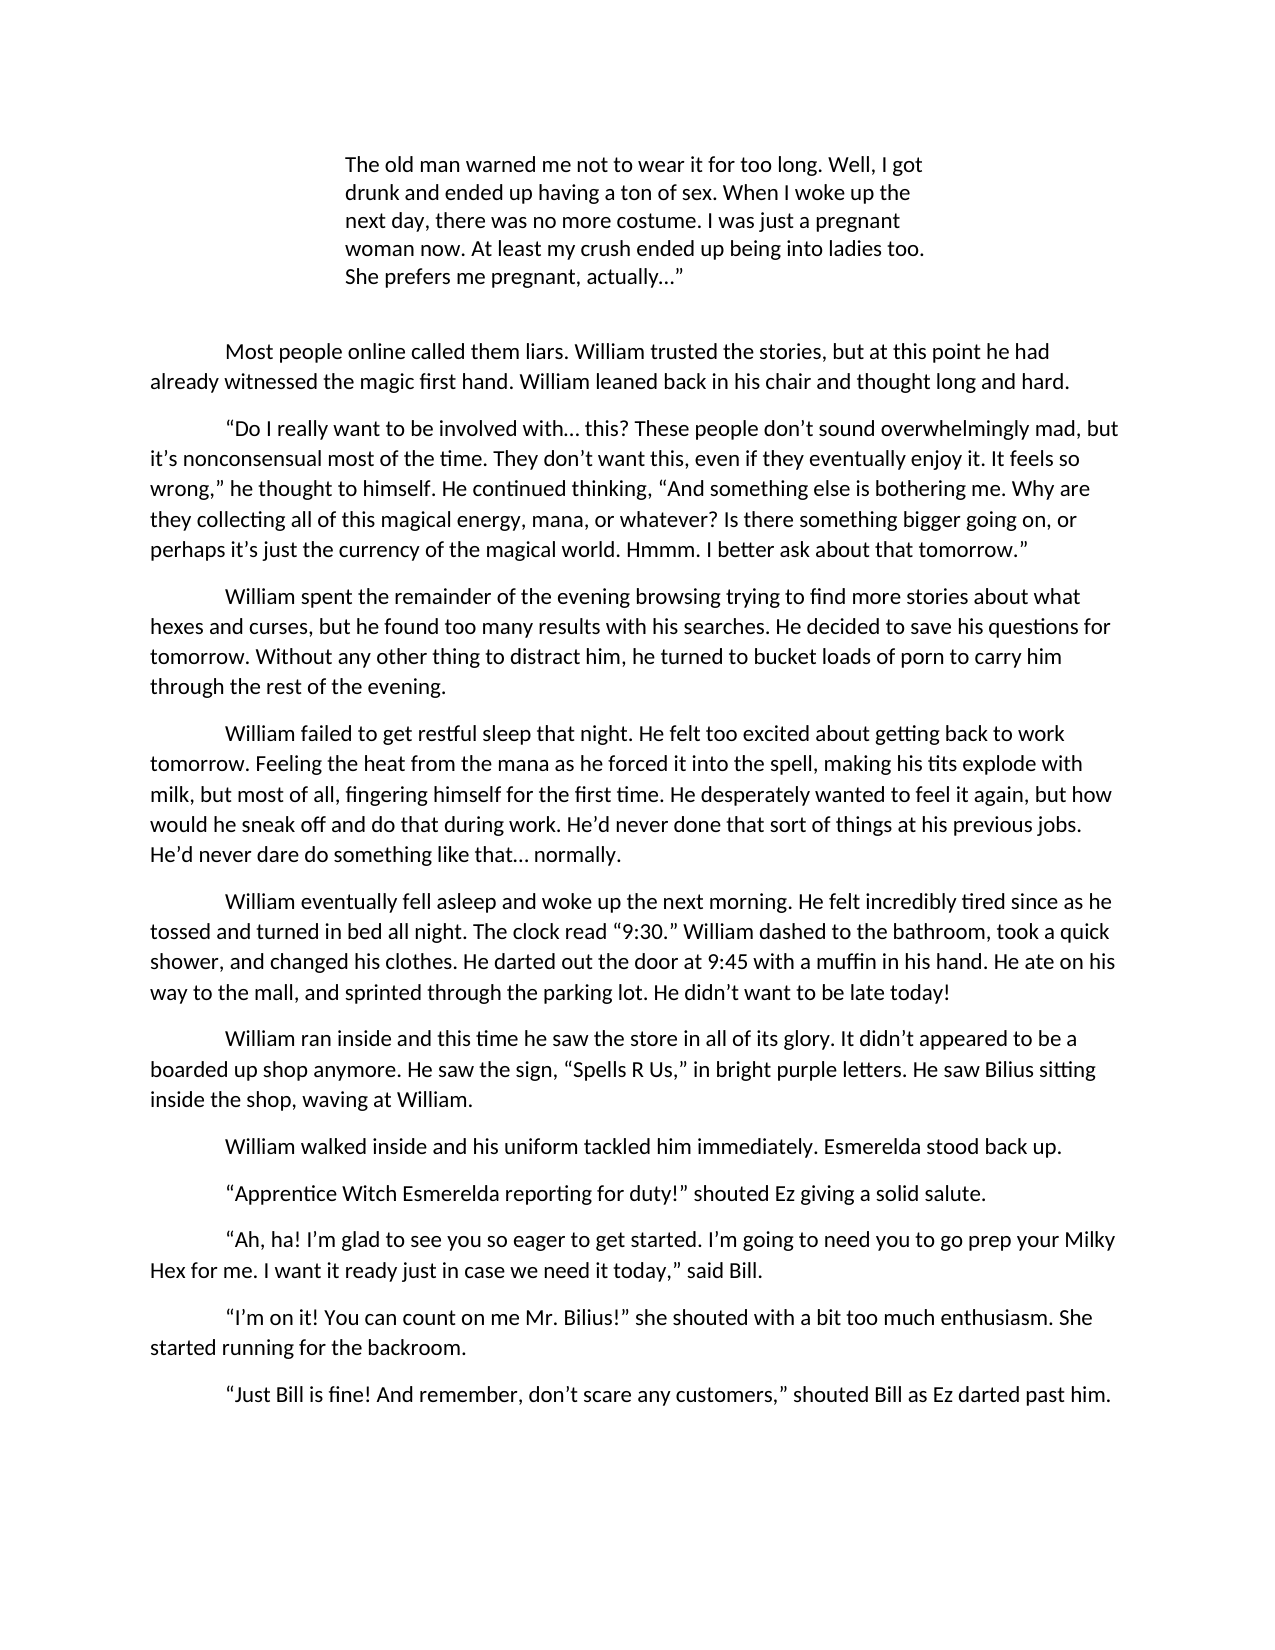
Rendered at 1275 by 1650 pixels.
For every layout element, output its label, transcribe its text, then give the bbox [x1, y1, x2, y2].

text William eventually fell asleep and woke up the next morning. He felt incredibly tired since as he tossed and turned in bed all night. The clock read “9:30.” William dashed to the bathroom, took a quick shower, and changed his clothes. He darted out the door at 9:45 with a muffin in his hand. He ate on his way to the mall, and sprinted through the parking lot. He didn’t want to be late today! [150, 887, 1125, 1006]
text William ran inside and this time he saw the store in all of its glory. It didn’t appeared to be a boarded up shop anymore. He saw the sign, “Spells R Us,” in bright purple letters. He saw Bilius sitting inside the shop, waving at William. [150, 1024, 1125, 1113]
text Most people online called them liars. William trusted the stories, but at this point he had already witnessed the magic first hand. William leaned back in his chair and thought long and hard. [150, 337, 1125, 395]
text “Ah, ha! I’m glad to see you so eager to get started. I’m going to need you to go prep your Milky Hex for me. I want it ready just in case we need it today,” said Bill. [150, 1226, 1125, 1284]
text William failed to get restful sleep that night. He felt too excited about getting back to work tomorrow. Feeling the heat from the mana as he forced it into the spell, making his tits explode with milk, but most of all, fingering himself for the first time. He desperately wanted to feel it again, but how would he sneak off and do that during work. He’d never done that sort of things at his previous jobs. He’d never dare do something like that… normally. [150, 719, 1125, 868]
text “Just Bill is fine! And remember, don’t scare any customers,” shouted Bill as Ez darted past him. [150, 1380, 1125, 1408]
text “Do I really want to be involved with… this? These people don’t sound overwhelmingly mad, but it’s nonconsensual most of the time. They don’t want this, even if they eventually enjoy it. It feels so wrong,” he thought to himself. He continued thinking, “And something else is bothering me. Why are they collecting all of this magical energy, mana, or whatever? Is there something bigger going on, or perhaps it’s just the currency of the magical world. Hmmm. I better ask about that tomorrow.” [150, 414, 1125, 563]
text “Apprentice Witch Esmerelda reporting for duty!” shouted Ez giving a solid salute. [150, 1179, 1125, 1207]
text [345, 150, 930, 290]
text William walked inside and his uniform tackled him immediately. Esmerelda stood back up. [150, 1132, 1125, 1160]
text William spent the remainder of the evening browsing trying to find more stories about what hexes and curses, but he found too many results with his searches. He decided to save his questions for tomorrow. Without any other thing to distract him, he turned to bucket loads of porn to carry him through the rest of the evening. [150, 582, 1125, 700]
text “I’m on it! You can count on me Mr. Bilius!” she shouted with a bit too much enthusiasm. She started running for the backroom. [150, 1303, 1125, 1361]
